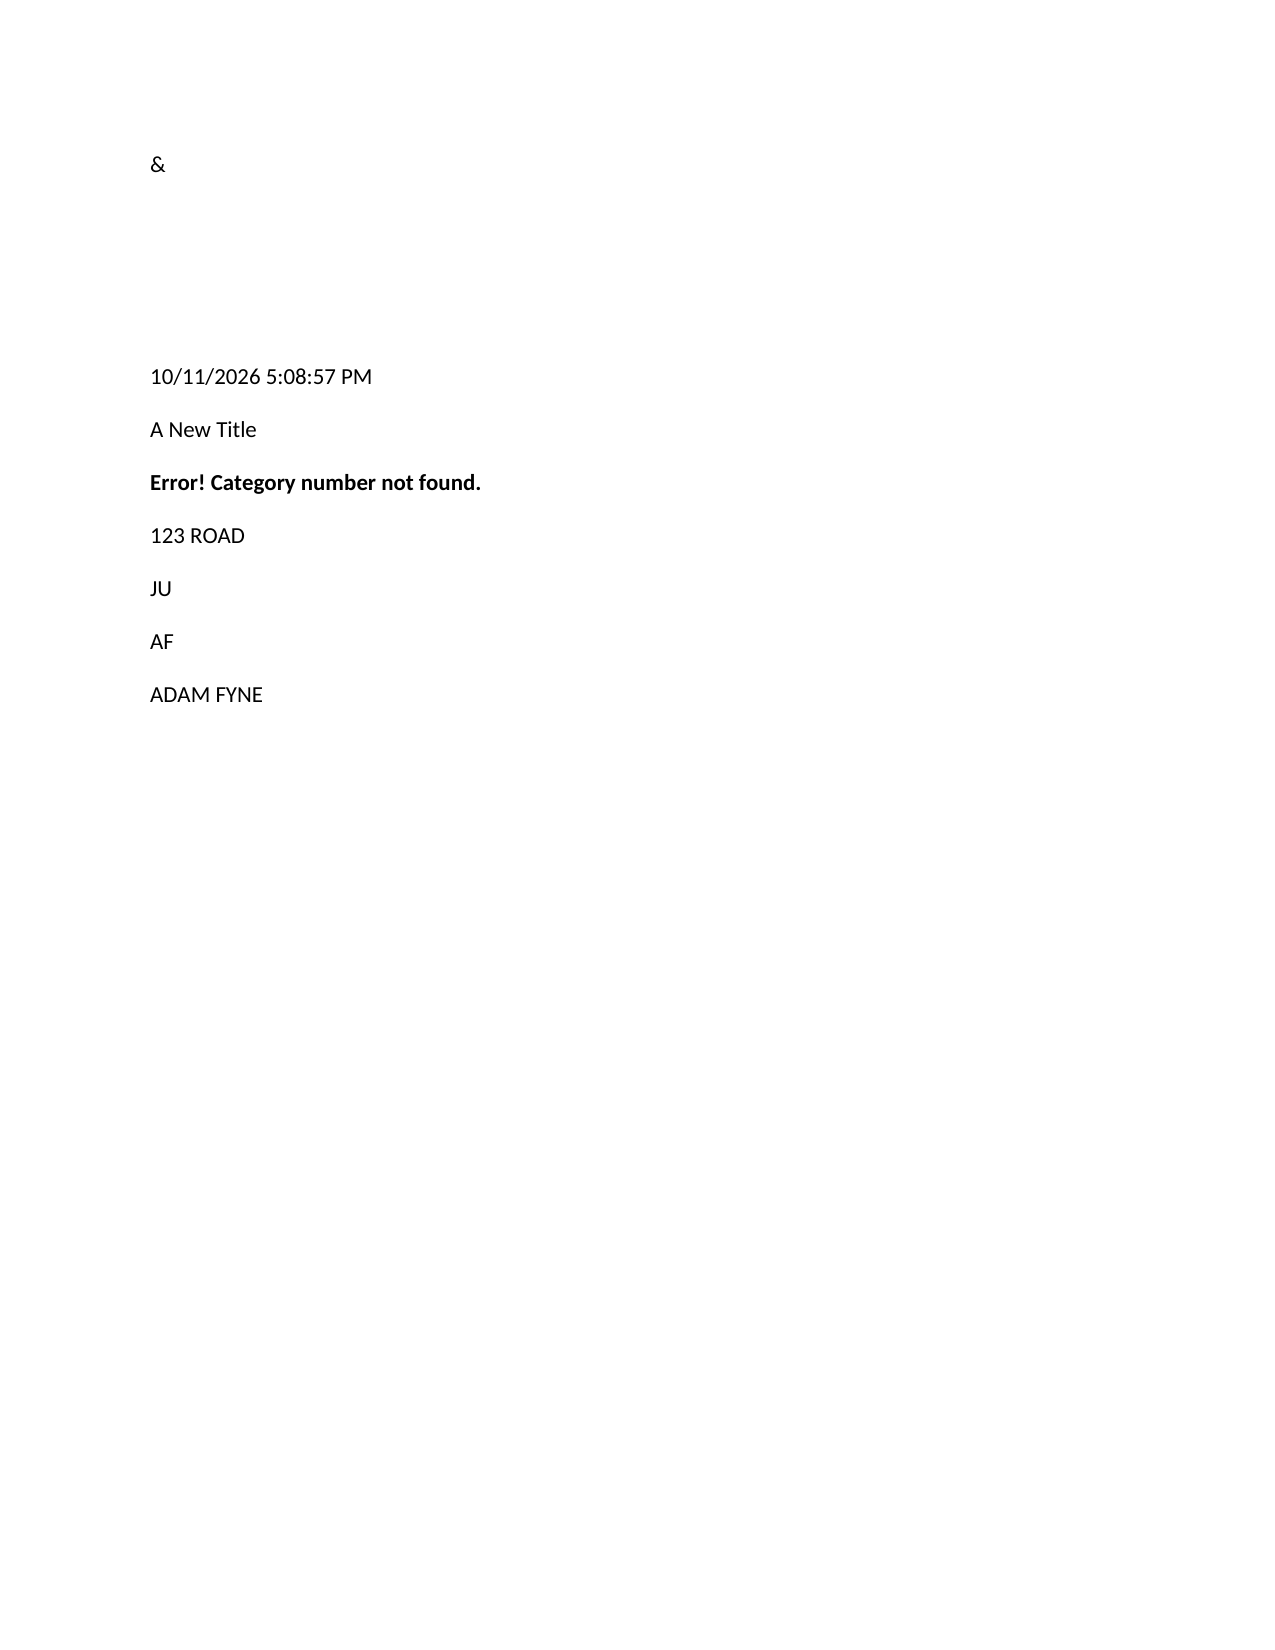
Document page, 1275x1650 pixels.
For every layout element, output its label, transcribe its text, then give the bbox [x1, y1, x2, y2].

text AF [150, 627, 1125, 655]
text 123 ROAD [150, 521, 1125, 549]
text Error! Category number not found. [150, 468, 1125, 496]
text A New Title [150, 415, 1125, 443]
text ADAM FYNE [150, 680, 1125, 708]
text JU [150, 574, 1125, 602]
text 13/01/2025 10:05:07 AM [150, 362, 1125, 390]
